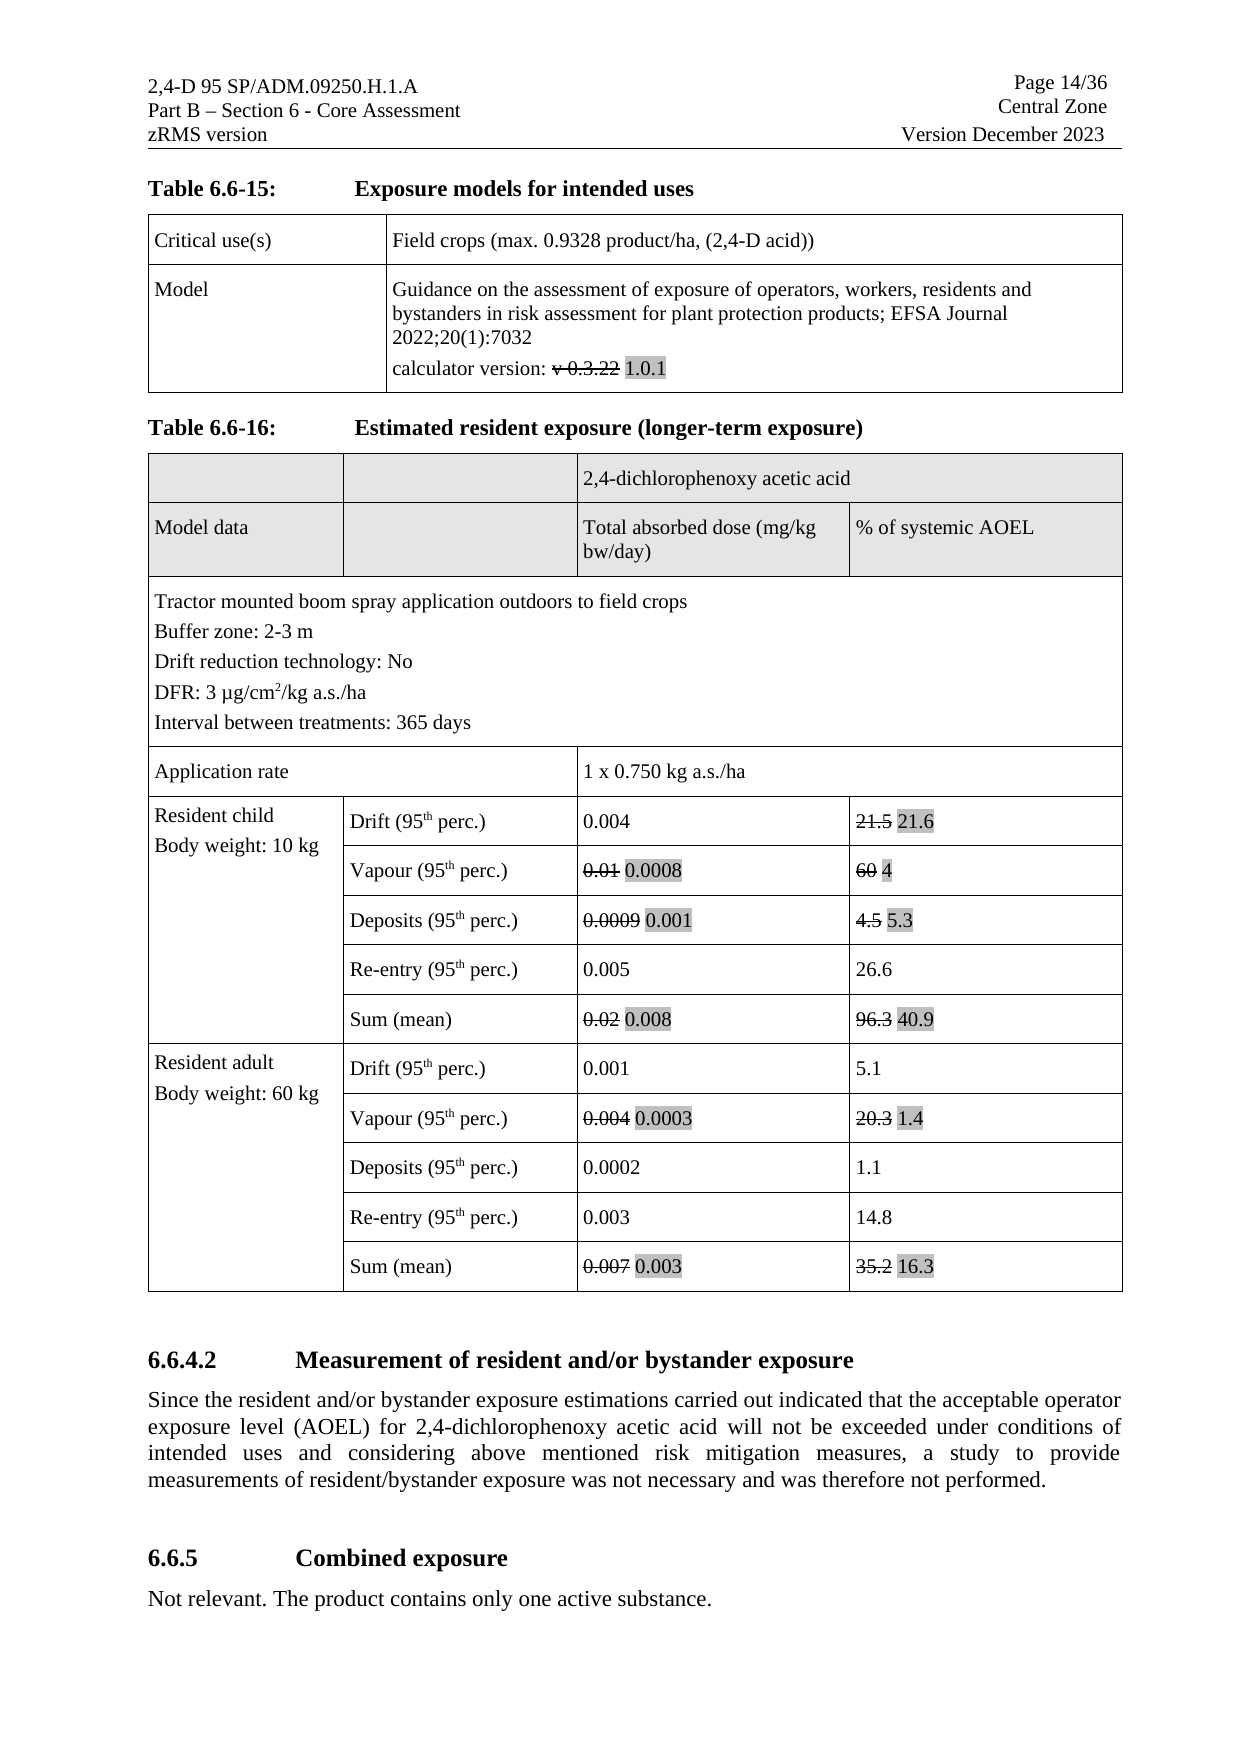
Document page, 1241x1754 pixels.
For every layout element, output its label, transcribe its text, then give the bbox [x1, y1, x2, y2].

table_cell 4.5 5.3 [850, 896, 1122, 944]
table_cell 1.1 [850, 1143, 1122, 1192]
table_header 2,4-dichlorophenoxy acetic acid [578, 454, 1122, 502]
table_cell Vapour (95th perc.) [344, 1094, 577, 1142]
table_cell Model [149, 265, 386, 392]
table_cell Sum (mean) [344, 1242, 577, 1291]
subtitle Measurement of resident and/or bystander exposure [148, 1345, 1122, 1374]
table_cell Sum (mean) [344, 995, 577, 1043]
table_cell Drift (95th perc.) [344, 1044, 577, 1093]
table_cell 0.0002 [578, 1143, 849, 1192]
table_cell 0.005 [578, 945, 849, 994]
table_cell Resident adult Body weight: 60 kg [149, 1044, 343, 1291]
table_cell 20.3 1.4 [850, 1094, 1122, 1142]
table_cell Guidance on the assessment of exposure of operators, workers, residents and bystanders in risk assessment for plant protection products; EFSA Journal 2022;20(1):7032 calculator version: v 0.3.22 1.0.1 [387, 265, 1122, 392]
table_cell Resident child Body weight: 10 kg [149, 797, 343, 1043]
table_header Field crops (max. 0.9328 product/ha, (2,4-D acid)) [387, 215, 1122, 264]
table_cell 35.2 16.3 [850, 1242, 1122, 1291]
table_cell Deposits (95th perc.) [344, 896, 577, 944]
table_cell Model data [149, 503, 343, 576]
table_cell Tractor mounted boom spray application outdoors to field crops Buffer zone: 2-3 m Drift reduction technology: No DFR: 3 µg/cm2/kg a.s./ha Interval between treatments: 365 days [149, 577, 1122, 746]
table_cell 0.0009 0.001 [578, 896, 849, 944]
table_cell Re-entry (95th perc.) [344, 945, 577, 994]
table_cell 1 x 0.750 kg a.s./ha [578, 747, 1122, 796]
table_cell % of systemic AOEL [850, 503, 1122, 576]
table_cell 96.3 40.9 [850, 995, 1122, 1043]
table_header [149, 454, 343, 502]
table_cell 0.007 0.003 [578, 1242, 849, 1291]
table_cell 0.01 0.0008 [578, 846, 849, 895]
table_cell 0.003 [578, 1193, 849, 1241]
table_cell 0.001 [578, 1044, 849, 1093]
text Since the resident and/or bystander exposure estimations carried out indicated that the acceptable operator exposure level (AOEL) for 2,4-dichlorophenoxy acetic acid will not be exceeded under conditions of intended uses and considering above mentioned risk mitigation measures, a study to provide measurements of resident/bystander exposure was not necessary and was therefore not performed. [148, 1387, 1122, 1492]
table_cell Vapour (95th perc.) [344, 846, 577, 895]
text Not relevant. The product contains only one active substance. [148, 1584, 1122, 1611]
table_cell 5.1 [850, 1044, 1122, 1093]
table_cell 0.004 0.0003 [578, 1094, 849, 1142]
table_header Critical use(s) [149, 215, 386, 264]
table_header [344, 454, 577, 502]
table_cell Deposits (95th perc.) [344, 1143, 577, 1192]
subtitle Combined exposure [148, 1543, 1122, 1572]
table_cell 14.8 [850, 1193, 1122, 1241]
table_cell 0.02 0.008 [578, 995, 849, 1043]
table_cell Total absorbed dose (mg/kg bw/day) [578, 503, 849, 576]
table_cell Drift (95th perc.) [344, 797, 577, 845]
table_cell [344, 503, 577, 576]
table_cell Application rate [149, 747, 577, 796]
table_cell 60 4 [850, 846, 1122, 895]
table_cell 21.5 21.6 [850, 797, 1122, 845]
table_cell Re-entry (95th perc.) [344, 1193, 577, 1241]
table_cell 26.6 [850, 945, 1122, 994]
table_cell 0.004 [578, 797, 849, 845]
